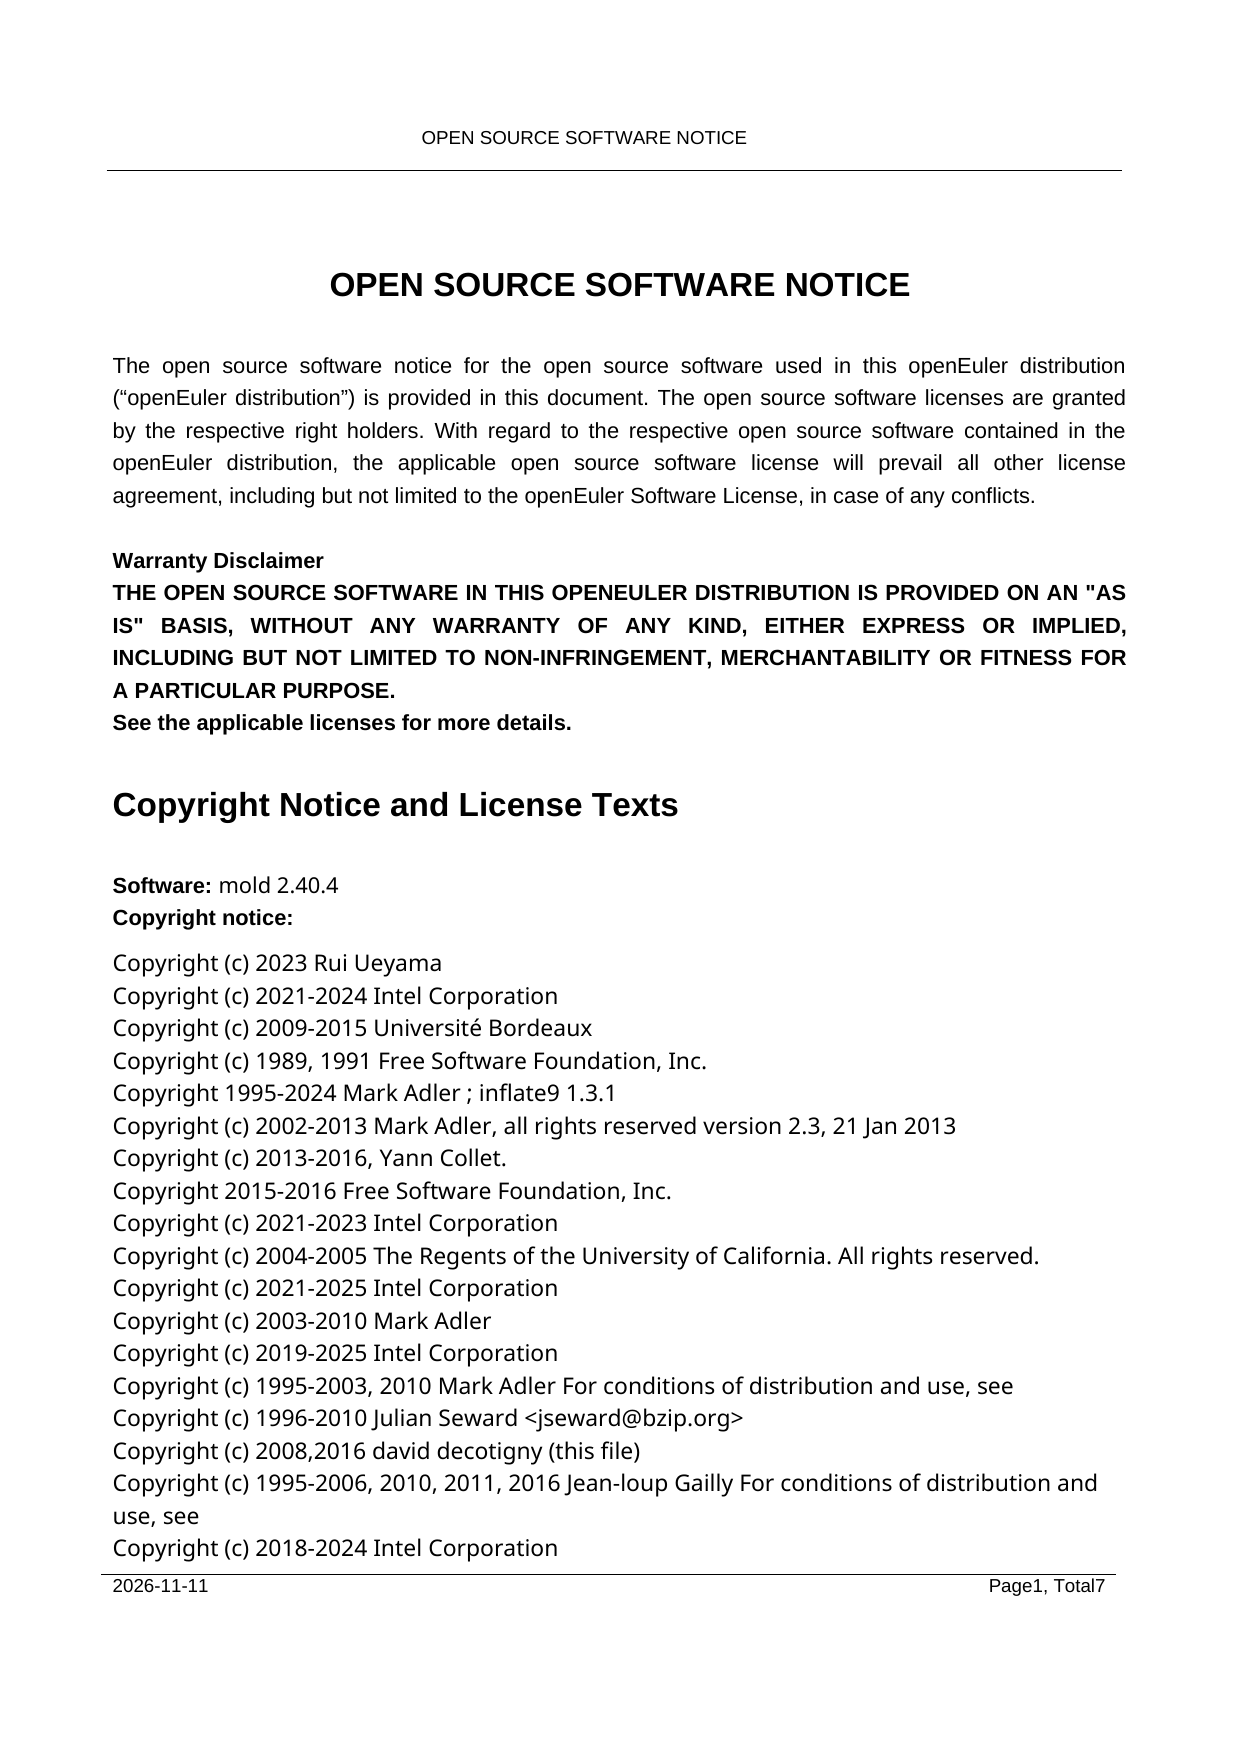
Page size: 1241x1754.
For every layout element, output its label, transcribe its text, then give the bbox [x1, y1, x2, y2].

text Copyright notice: [112, 901, 1128, 934]
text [112, 947, 1128, 1564]
text THE OPEN SOURCE SOFTWARE IN THIS OPENEULER DISTRIBUTION IS PROVIDED ON AN "AS IS" BASIS, WITHOUT ANY WARRANTY OF ANY KIND, EITHER EXPRESS OR IMPLIED, INCLUDING BUT NOT LIMITED TO NON-INFRINGEMENT, MERCHANTABILITY OR FITNESS FOR A PARTICULAR PURPOSE. See the applicable licenses for more details. [112, 576, 1128, 739]
text OPEN SOURCE SOFTWARE NOTICE [112, 251, 1128, 316]
text Warranty Disclaimer [112, 544, 1128, 576]
text The open source software notice for the open source software used in this openEuler distribution (“openEuler distribution”) is provided in this document. The open source software licenses are granted by the respective right holders. With regard to the respective open source software contained in the openEuler distribution, the applicable open source software license will prevail all other license agreement, including but not limited to the openEuler Software License, in case of any conflicts. [112, 349, 1128, 511]
text Copyright Notice and License Texts [112, 771, 1128, 836]
title Software: mold 2.40.4 [112, 869, 1128, 901]
